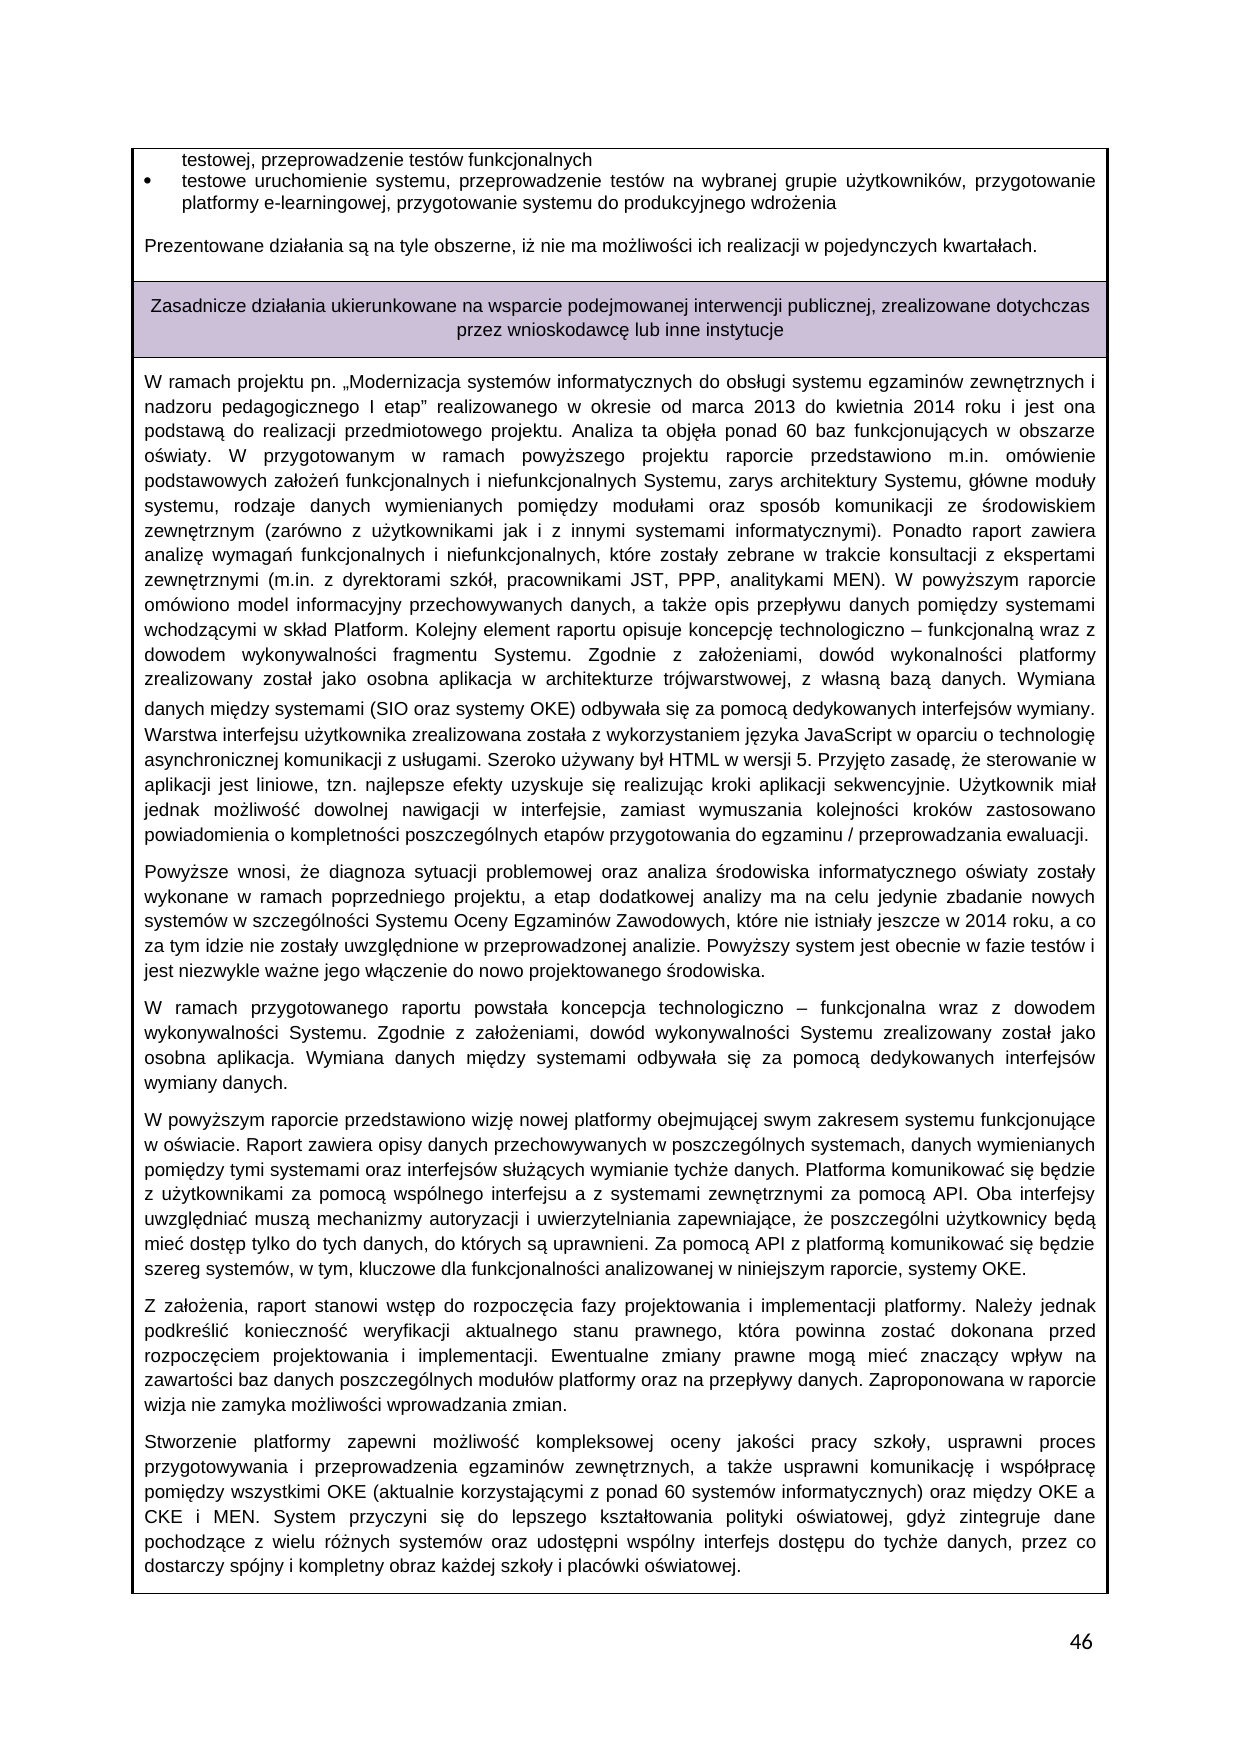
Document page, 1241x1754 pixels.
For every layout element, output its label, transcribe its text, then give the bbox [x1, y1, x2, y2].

table_cell Zasadnicze działania ukierunkowane na wsparcie podejmowanej interwencji publicznej, zrealizowane dotychczas przez wnioskodawcę lub inne instytucje [134, 282, 1106, 357]
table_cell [134, 149, 1106, 281]
